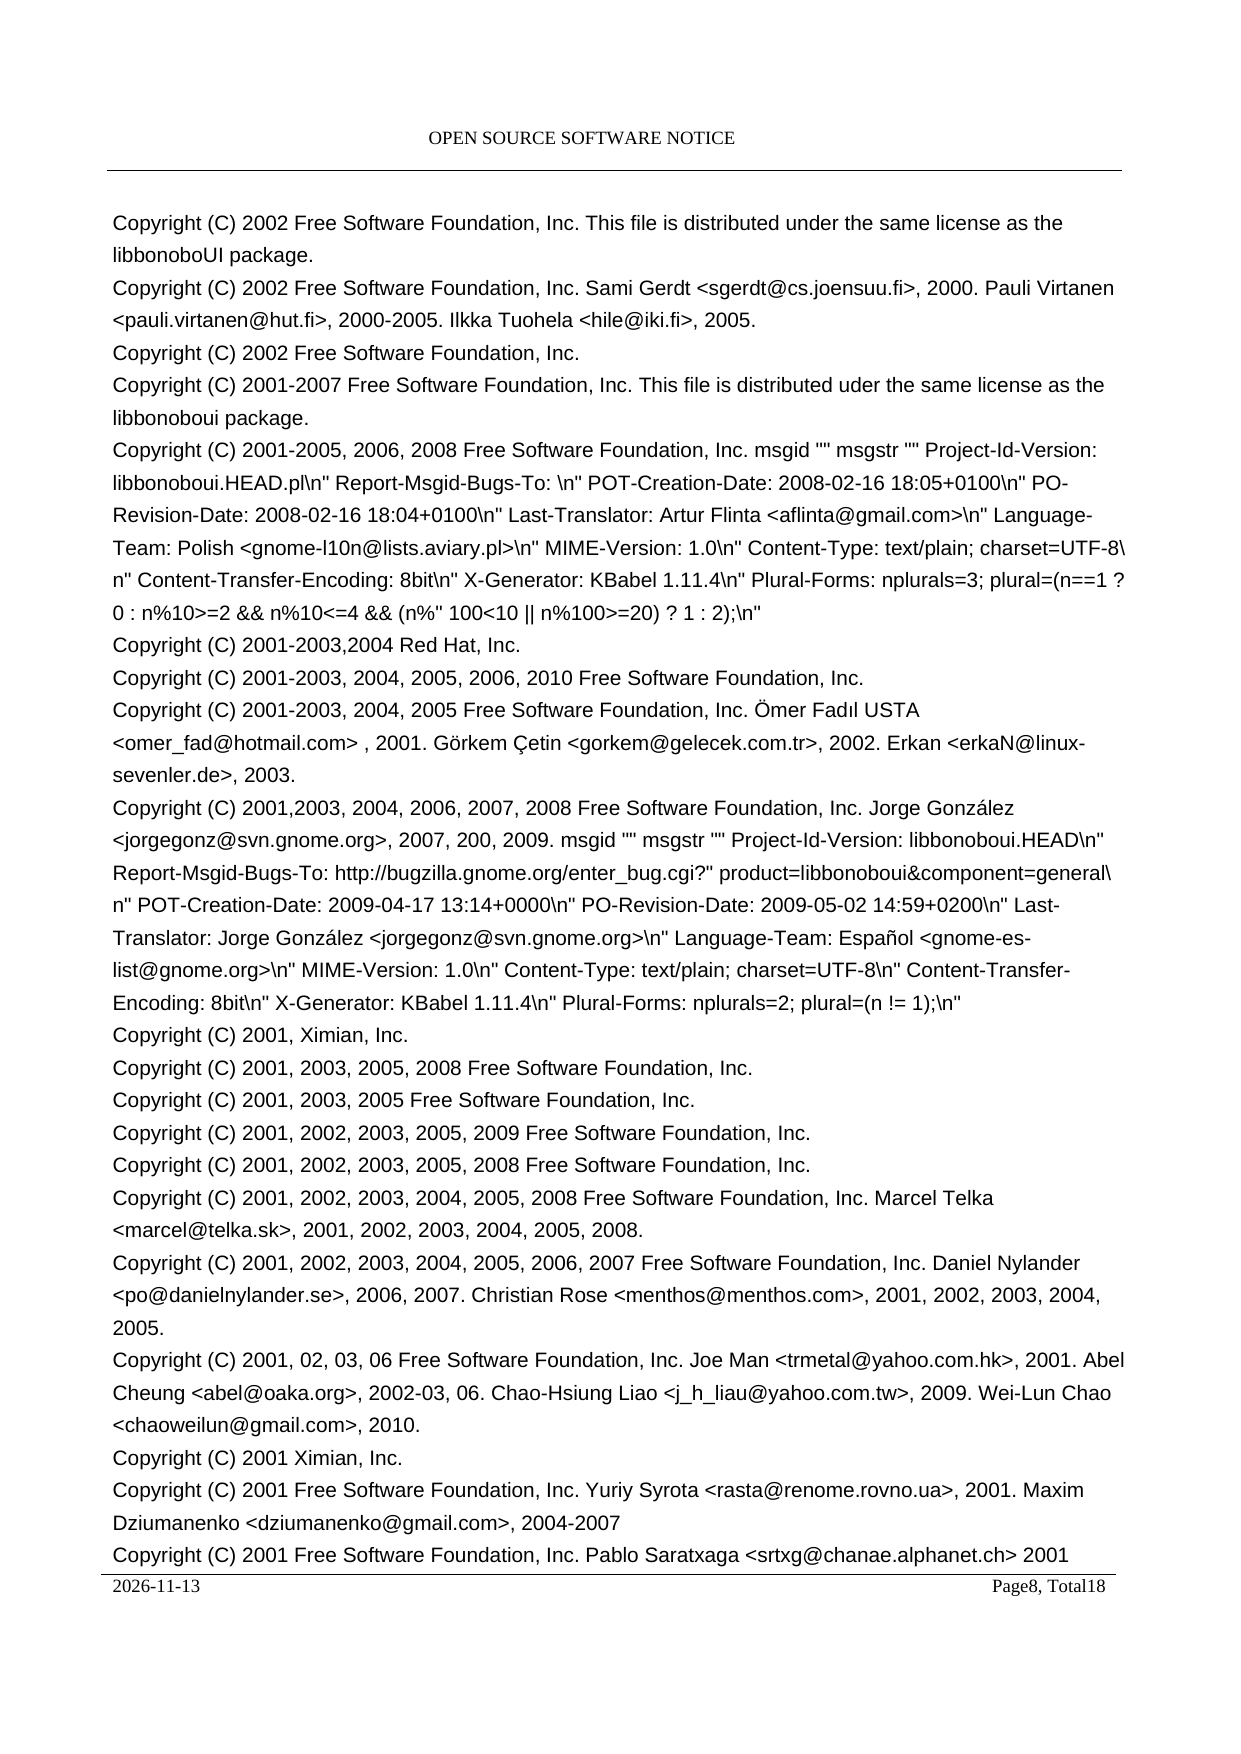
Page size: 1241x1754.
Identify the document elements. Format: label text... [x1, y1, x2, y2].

text Copyright (C) 2001,2003, 2004, 2006, 2007, 2008 Free Software Foundation, Inc. Jorge González <jorgegonz@svn.gnome.org>, 2007, 200, 2009. msgid "" msgstr "" Project-Id-Version: libbonoboui.HEAD\n" Report-Msgid-Bugs-To: http://bugzilla.gnome.org/enter_bug.cgi?" product=libbonoboui&component=general\n" POT-Creation-Date: 2009-04-17 13:14+0000\n" PO-Revision-Date: 2009-05-02 14:59+0200\n" Last-Translator: Jorge González <jorgegonz@svn.gnome.org>\n" Language-Team: Español <gnome-es-list@gnome.org>\n" MIME-Version: 1.0\n" Content-Type: text/plain; charset=UTF-8\n" Content-Transfer-Encoding: 8bit\n" X-Generator: KBabel 1.11.4\n" Plural-Forms: nplurals=2; plural=(n != 1);\n" [112, 791, 1128, 1019]
text Copyright (C) 2001-2003,2004 Red Hat, Inc. [112, 629, 1128, 661]
text Copyright (C) 2001-2003, 2004, 2005 Free Software Foundation, Inc. Ömer Fadıl USTA <omer_fad@hotmail.com> , 2001. Görkem Çetin <gorkem@gelecek.com.tr>, 2002. Erkan <erkaN@linux-sevenler.de>, 2003. [112, 694, 1128, 791]
text Copyright (C) 2002 Free Software Foundation, Inc. Sami Gerdt <sgerdt@cs.joensuu.fi>, 2000. Pauli Virtanen <pauli.virtanen@hut.fi>, 2000-2005. Ilkka Tuohela <hile@iki.fi>, 2005. [112, 271, 1128, 336]
text Copyright (C) 2001-2005, 2006, 2008 Free Software Foundation, Inc. msgid "" msgstr "" Project-Id-Version: libbonoboui.HEAD.pl\n" Report-Msgid-Bugs-To: \n" POT-Creation-Date: 2008-02-16 18:05+0100\n" PO-Revision-Date: 2008-02-16 18:04+0100\n" Last-Translator: Artur Flinta <aflinta@gmail.com>\n" Language-Team: Polish <gnome-l10n@lists.aviary.pl>\n" MIME-Version: 1.0\n" Content-Type: text/plain; charset=UTF-8\n" Content-Transfer-Encoding: 8bit\n" X-Generator: KBabel 1.11.4\n" Plural-Forms: nplurals=3; plural=(n==1 ? 0 : n%10>=2 && n%10<=4 && (n%" 100<10 || n%100>=20) ? 1 : 2);\n" [112, 434, 1128, 629]
text Copyright (C) 2002 Free Software Foundation, Inc. [112, 336, 1128, 369]
text Copyright (C) 2001 Ximian, Inc. [112, 1441, 1128, 1474]
text Copyright (C) 2001, 2002, 2003, 2004, 2005, 2006, 2007 Free Software Foundation, Inc. Daniel Nylander <po@danielnylander.se>, 2006, 2007. Christian Rose <menthos@menthos.com>, 2001, 2002, 2003, 2004, 2005. [112, 1246, 1128, 1344]
text Copyright (C) 2001, 2003, 2005, 2008 Free Software Foundation, Inc. [112, 1051, 1128, 1084]
text Copyright (C) 2001, 2002, 2003, 2004, 2005, 2008 Free Software Foundation, Inc. Marcel Telka <marcel@telka.sk>, 2001, 2002, 2003, 2004, 2005, 2008. [112, 1181, 1128, 1246]
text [112, 1539, 1128, 1571]
text Copyright (C) 2001, Ximian, Inc. [112, 1019, 1128, 1051]
text Copyright (C) 2001, 02, 03, 06 Free Software Foundation, Inc. Joe Man <trmetal@yahoo.com.hk>, 2001. Abel Cheung <abel@oaka.org>, 2002-03, 06. Chao-Hsiung Liao <j_h_liau@yahoo.com.tw>, 2009. Wei-Lun Chao <chaoweilun@gmail.com>, 2010. [112, 1344, 1128, 1441]
text Copyright (C) 2001, 2002, 2003, 2005, 2008 Free Software Foundation, Inc. [112, 1149, 1128, 1181]
text Copyright (C) 2001 Free Software Foundation, Inc. Yuriy Syrota <rasta@renome.rovno.ua>, 2001. Maxim Dziumanenko <dziumanenko@gmail.com>, 2004-2007 [112, 1474, 1128, 1539]
text Copyright (C) 2002 Free Software Foundation, Inc. This file is distributed under the same license as the libbonoboUI package. [112, 206, 1128, 271]
text Copyright (C) 2001-2003, 2004, 2005, 2006, 2010 Free Software Foundation, Inc. [112, 661, 1128, 694]
text Copyright (C) 2001-2007 Free Software Foundation, Inc. This file is distributed uder the same license as the libbonoboui package. [112, 369, 1128, 434]
text Copyright (C) 2001, 2002, 2003, 2005, 2009 Free Software Foundation, Inc. [112, 1116, 1128, 1149]
text Copyright (C) 2001, 2003, 2005 Free Software Foundation, Inc. [112, 1084, 1128, 1116]
